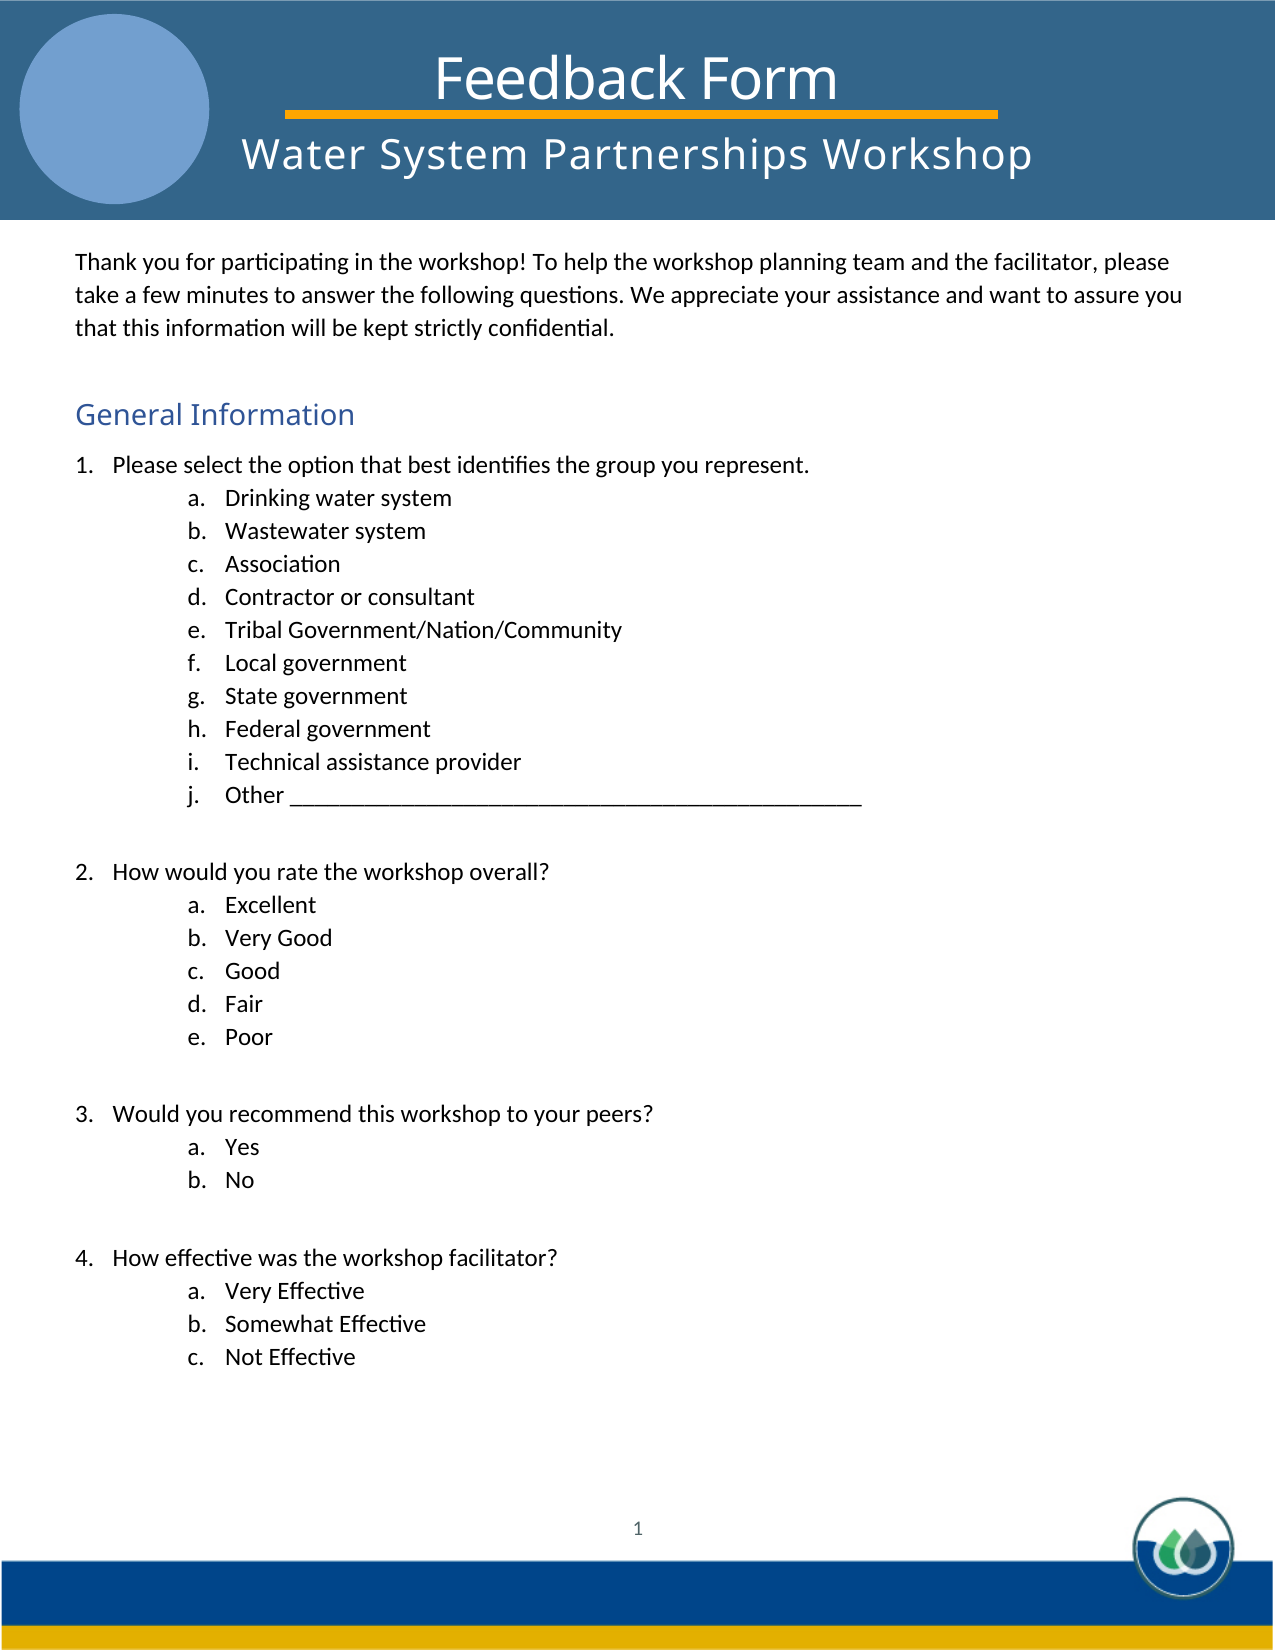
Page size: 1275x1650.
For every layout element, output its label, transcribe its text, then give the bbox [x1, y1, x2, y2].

list Drinking water system [187, 483, 1200, 513]
list Local government [187, 647, 1200, 678]
list How effective was the workshop facilitator? [75, 1242, 1200, 1273]
list Excellent [187, 889, 1200, 920]
list Would you recommend this workshop to your peers? [75, 1099, 1200, 1129]
list Contractor or consultant [187, 581, 1200, 612]
list Fair [187, 988, 1200, 1019]
list Federal government [187, 713, 1200, 743]
list Please select the option that best identifies the group you represent. [75, 450, 1200, 480]
list How would you rate the workshop overall? [75, 856, 1200, 887]
list Tribal Government/Nation/Community [187, 614, 1200, 645]
list Not Effective [187, 1341, 1200, 1371]
list State government [187, 680, 1200, 711]
list Yes [187, 1132, 1200, 1162]
list Somewhat Effective [187, 1308, 1200, 1338]
list Very Good [187, 922, 1200, 953]
list Poor [187, 1021, 1200, 1052]
list No [187, 1164, 1200, 1195]
list Wastewater system [187, 516, 1200, 546]
picture [1, 1492, 1273, 1650]
list Good [187, 955, 1200, 986]
list Very Effective [187, 1275, 1200, 1306]
list Technical assistance provider [187, 746, 1200, 776]
text Thank you for participating in the workshop! To help the workshop planning team and the facilitator, please take a few minutes to answer the following questions. We appreciate your assistance and want to assure you that this information will be kept strictly confidential. [75, 246, 1200, 375]
subtitle General Information [75, 394, 1200, 434]
list Association [187, 548, 1200, 579]
list Other ______________________________________________ [187, 779, 1200, 809]
